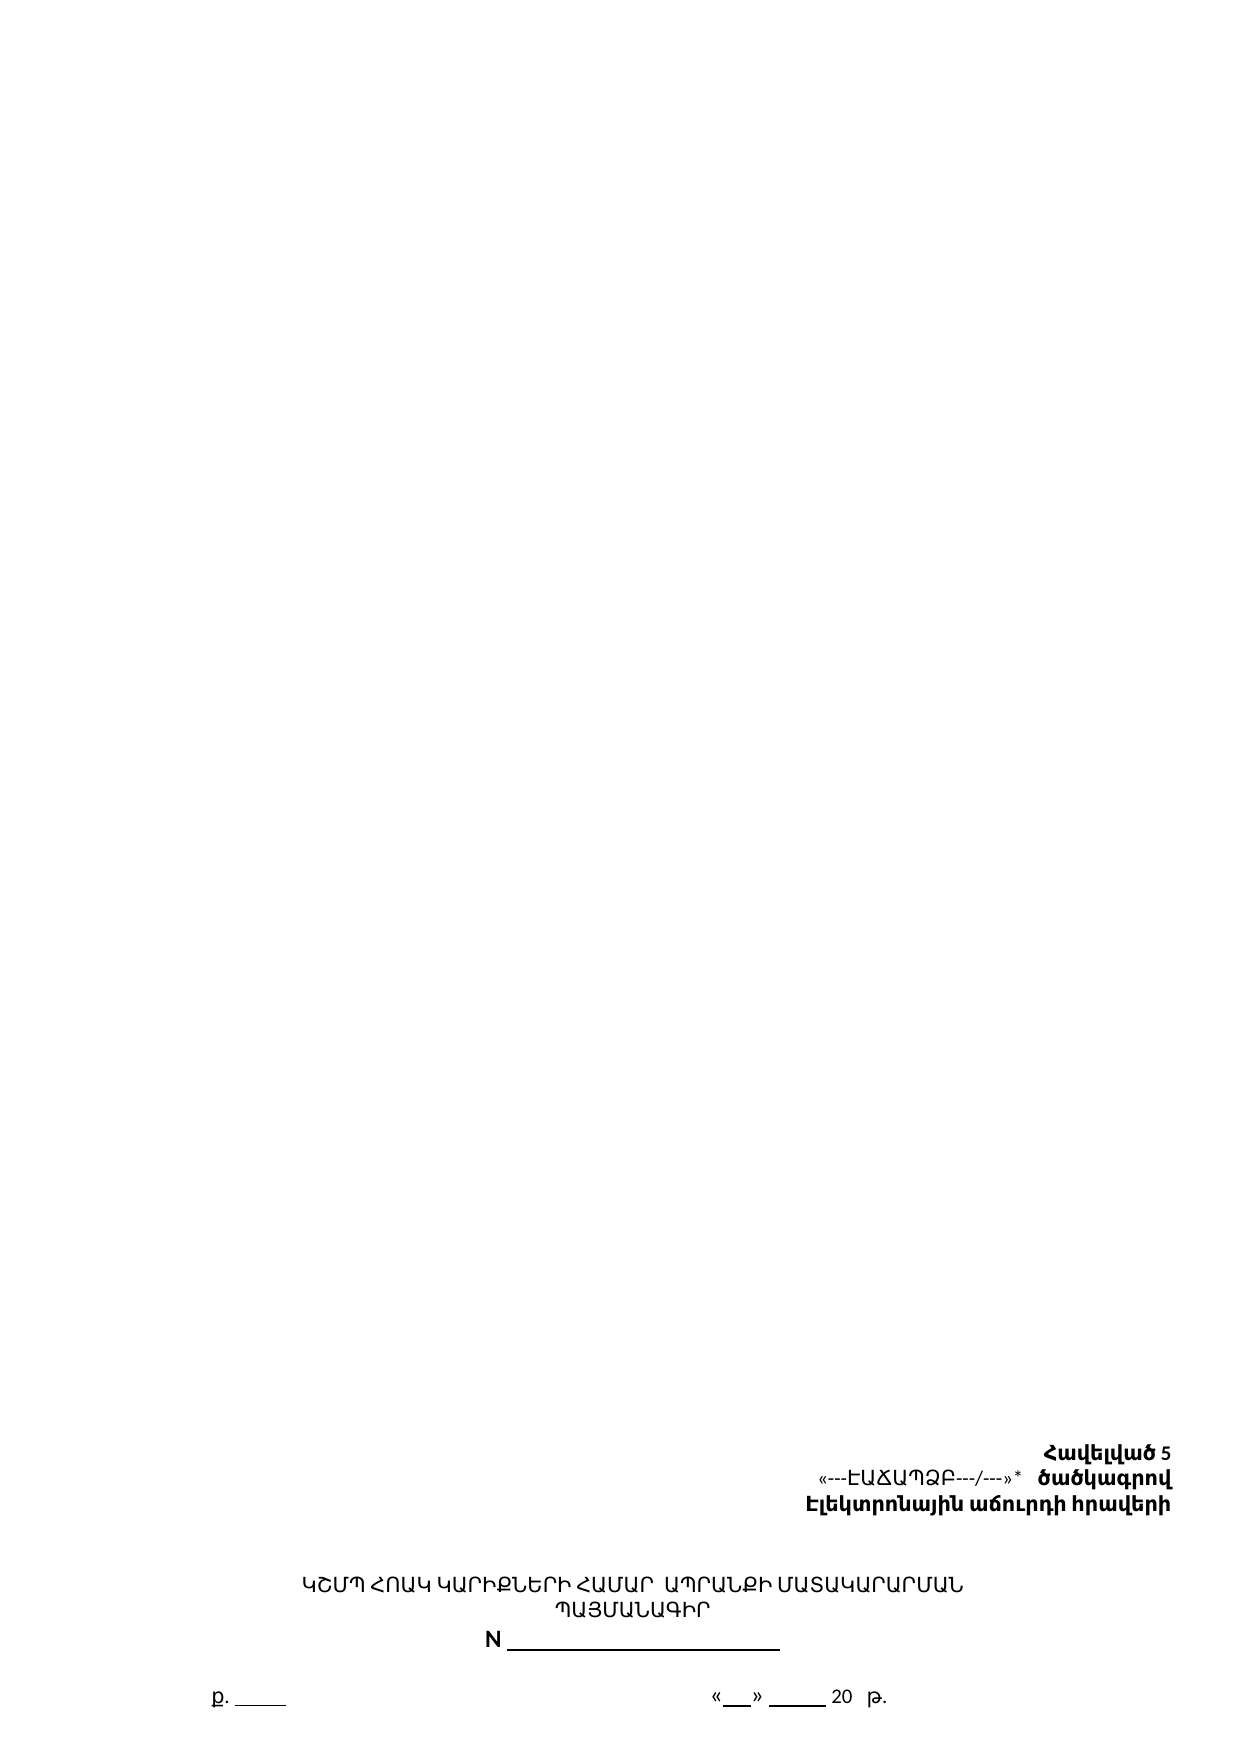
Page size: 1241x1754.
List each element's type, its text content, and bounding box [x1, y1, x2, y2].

text ՊԱՅՄԱՆԱԳԻՐ [79, 1598, 1171, 1623]
text Հավելված 5 [94, 1440, 1171, 1465]
text ԿՇՄՊ ՀՈԱԿ ԿԱՐԻՔՆԵՐԻ ՀԱՄԱՐ ԱՊՐԱՆՔԻ ՄԱՏԱԿԱՐԱՐՄԱՆ [79, 1572, 1171, 1598]
text N [79, 1623, 1171, 1653]
text ք. « » 20 թ. [94, 1679, 1171, 1709]
text «---ԷԱՃԱՊՁԲ---/---»* ծածկագրով [94, 1465, 1171, 1491]
text Էլեկտրոնային աճուրդի հրավերի [94, 1491, 1171, 1516]
